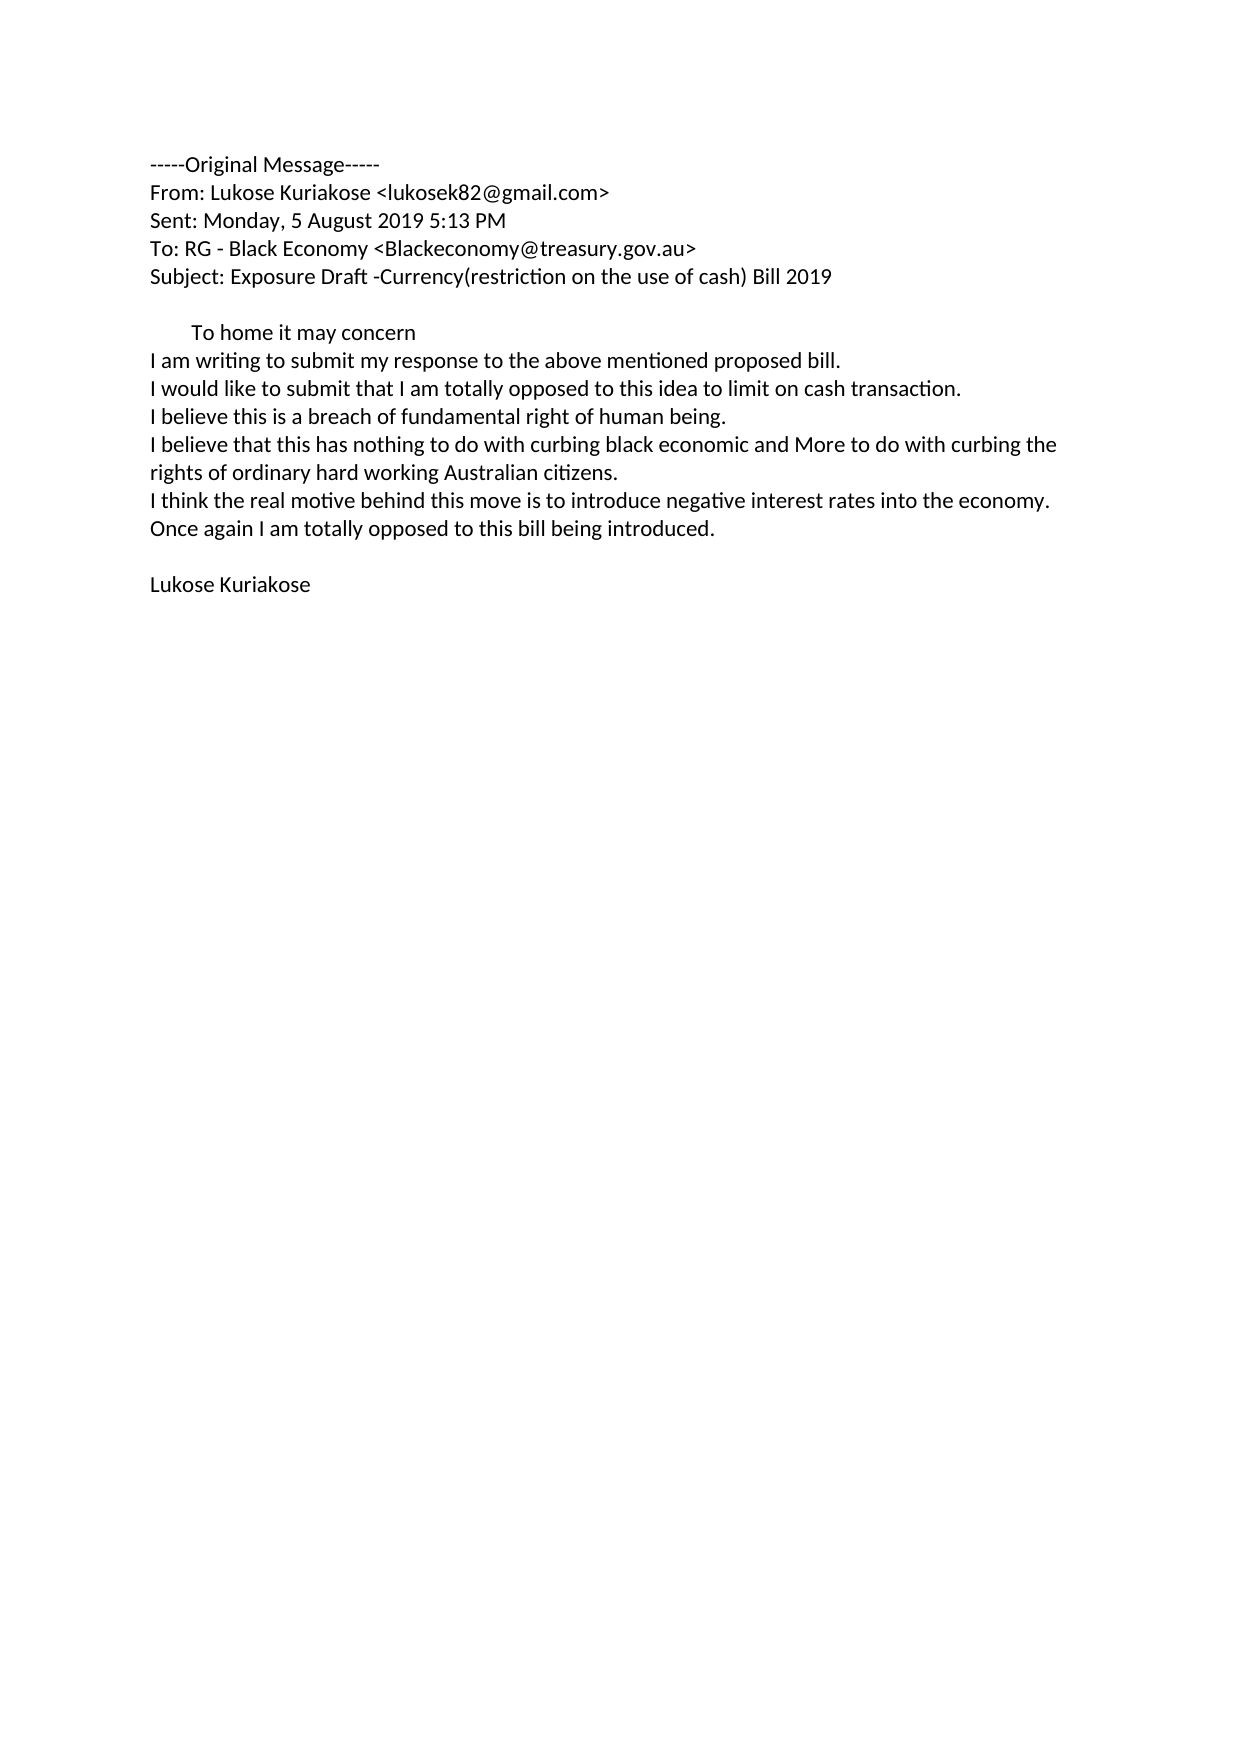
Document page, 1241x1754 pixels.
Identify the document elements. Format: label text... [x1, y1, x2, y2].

text I am writing to submit my response to the above mentioned proposed bill. [150, 346, 1090, 374]
text To home it may concern [150, 318, 1090, 346]
text I would like to submit that I am totally opposed to this idea to limit on cash transaction. [150, 374, 1090, 402]
text -----Original Message----- From: Lukose Kuriakose <lukosek82@gmail.com> Sent: Monday, 5 August 2019 5:13 PM To: RG - Black Economy <Blackeconomy@treasury.gov.au> Subject: Exposure Draft -Currency(restriction on the use of cash) Bill 2019 [150, 150, 1090, 290]
text I think the real motive behind this move is to introduce negative interest rates into the economy. [150, 486, 1090, 514]
text Lukose Kuriakose [150, 570, 1090, 598]
text I believe that this has nothing to do with curbing black economic and More to do with curbing the rights of ordinary hard working Australian citizens. [150, 430, 1090, 486]
text Once again I am totally opposed to this bill being introduced. [150, 514, 1090, 542]
text I believe this is a breach of fundamental right of human being. [150, 402, 1090, 430]
